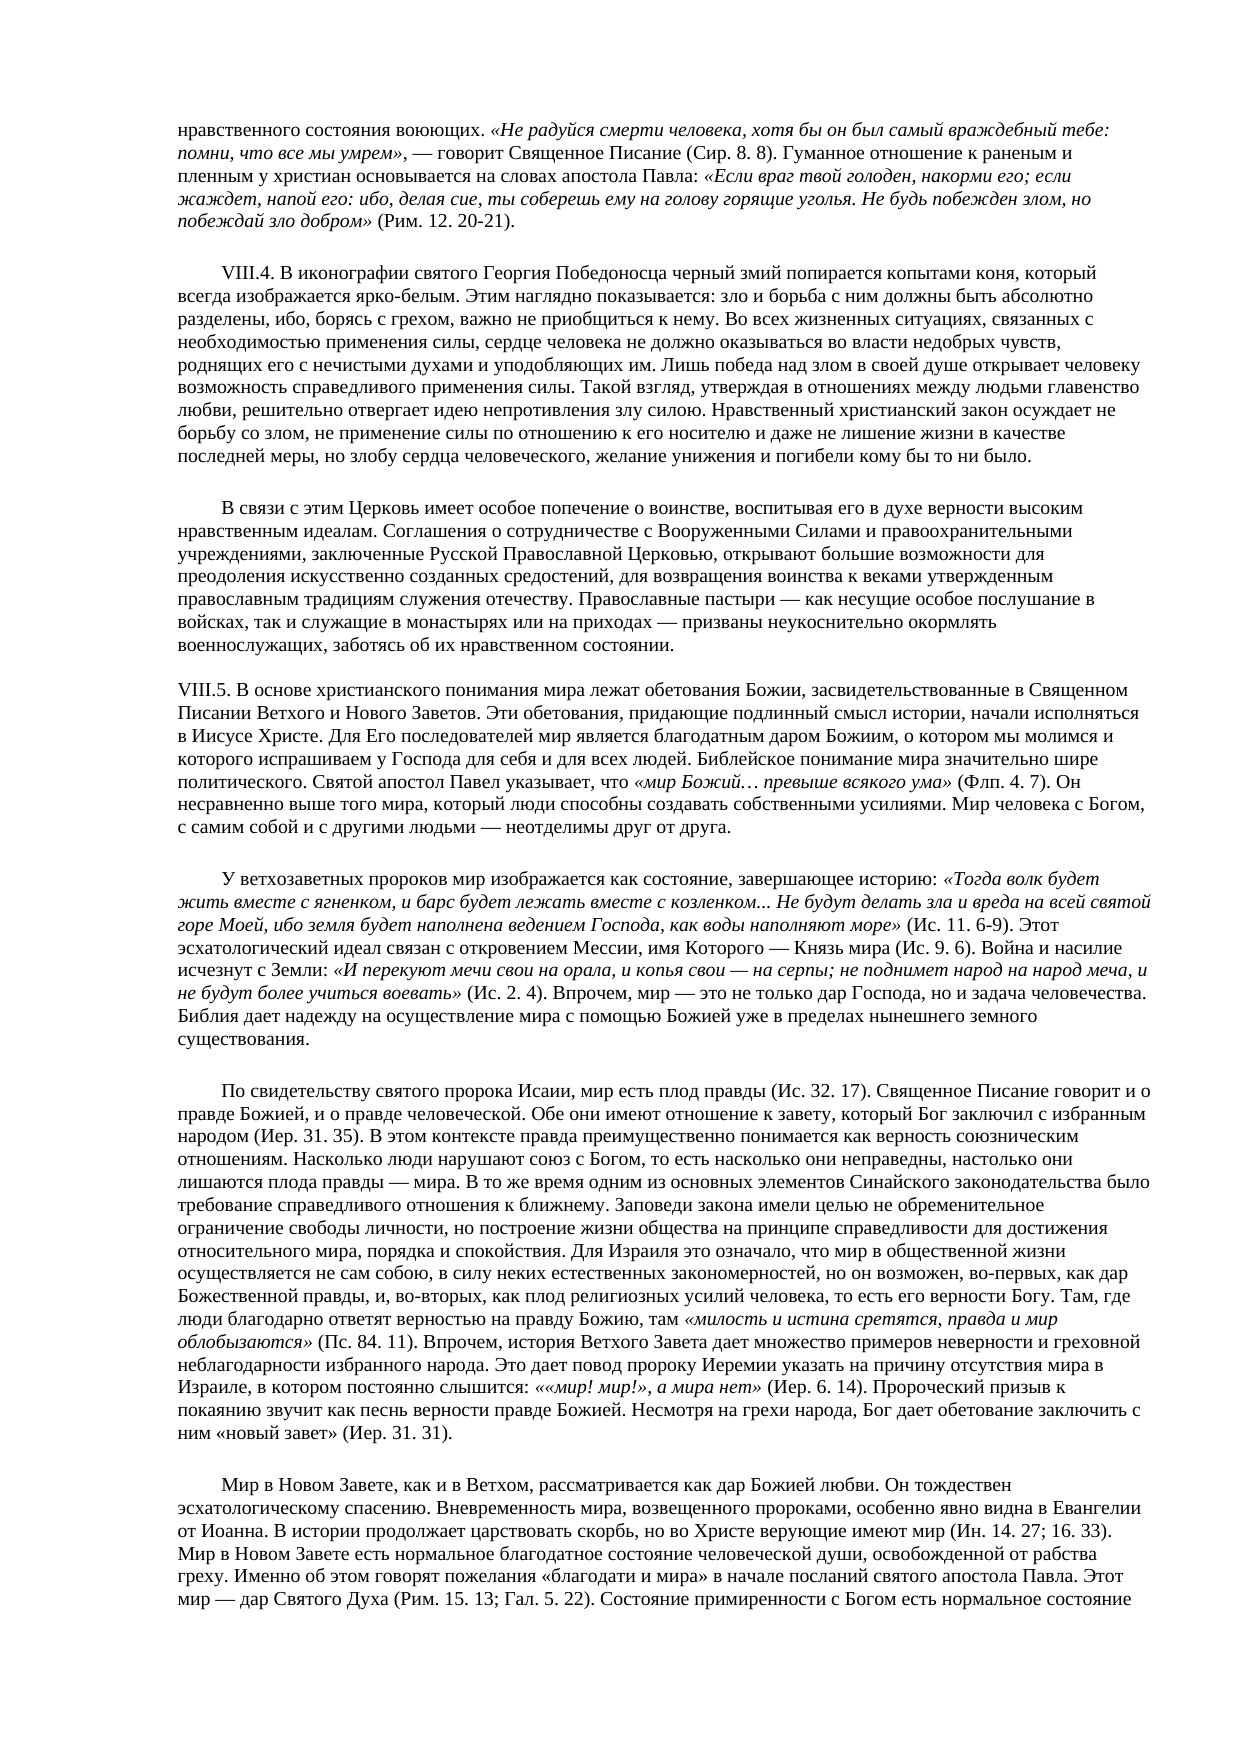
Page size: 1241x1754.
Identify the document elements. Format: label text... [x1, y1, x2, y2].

text В связи с этим Церковь имеет особое попечение о воинстве, воспитывая его в духе верности высоким нравственным идеалам. Соглашения о сотрудничестве с Вооруженными Силами и правоохранительными учреждениями, заключенные Русской Православной Церковью, открывают большие возможности для преодоления искусственно созданных средостений, для возвращения воинства к веками утвержденным православным традициям служения отечеству. Православные пастыри — как несущие особое послушание в войсках, так и служащие в монастырях или на приходах — призваны неукоснительно окормлять военнослужащих, заботясь об их нравственном состоянии. VIII.5. В основе христианского понимания мира лежат обетования Божии, засвидетельствованные в Священном Писании Ветхого и Нового Заветов. Эти обетования, придающие подлинный смысл истории, начали исполняться в Иисусе Христе. Для Его последователей мир является благодатным даром Божиим, о котором мы молимся и которого испрашиваем у Господа для себя и для всех людей. Библейское понимание мира значительно шире политического. Святой апостол Павел указывает, что «мир Божий… превыше всякого ума» (Флп. 4. 7). Он несравненно выше того мира, который люди способны создавать собственными усилиями. Мир человека с Богом, с самим собой и с другими людьми — неотделимы друг от друга. [177, 496, 1152, 838]
text У ветхозаветных пророков мир изображается как состояние, завершающее историю: «Тогда волк будет жить вместе с ягненком, и барс будет лежать вместе с козленком... Не будут делать зла и вреда на всей святой горе Моей, ибо земля будет наполнена ведением Господа, как воды наполняют море» (Ис. 11. 6-9). Этот эсхатологический идеал связан с откровением Мессии, имя Которого — Князь мира (Ис. 9. 6). Война и насилие исчезнут с Земли: «И перекуют мечи свои на орала, и копья свои — на серпы; не поднимет народ на народ меча, и не будут более учиться воевать» (Ис. 2. 4). Впрочем, мир — это не только дар Господа, но и задача человечества. Библия дает надежду на осуществление мира с помощью Божией уже в пределах нынешнего земного существования. [177, 867, 1152, 1050]
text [177, 1473, 1152, 1610]
text По свидетельству святого пророка Исаии, мир есть плод правды (Ис. 32. 17). Священное Писание говорит и о правде Божией, и о правде человеческой. Обе они имеют отношение к завету, который Бог заключил с избранным народом (Иер. 31. 35). В этом контексте правда преимущественно понимается как верность союзническим отношениям. Насколько люди нарушают союз с Богом, то есть насколько они неправедны, настолько они лишаются плода правды — мира. В то же время одним из основных элементов Синайского законодательства было требование справедливого отношения к ближнему. Заповеди закона имели целью не обременительное ограничение свободы личности, но построение жизни общества на принципе справедливости для достижения относительного мира, порядка и спокойствия. Для Израиля это означало, что мир в общественной жизни осуществляется не сам собою, в силу неких естественных закономерностей, но он возможен, во-первых, как дар Божественной правды, и, во-вторых, как плод религиозных усилий человека, то есть его верности Богу. Там, где люди благодарно ответят верностью на правду Божию, там «милость и истина сретятся, правда и мир облобызаются» (Пс. 84. 11). Впрочем, история Ветхого Завета дает множество примеров неверности и греховной неблагодарности избранного народа. Это дает повод пророку Иеремии указать на причину отсутствия мира в Израиле, в котором постоянно слышится: ««мир! мир!», а мира нет» (Иер. 6. 14). Пророческий призыв к покаянию звучит как песнь верности правде Божией. Несмотря на грехи народа, Бог дает обетование заключить с ним «новый завет» (Иер. 31. 31). [177, 1079, 1152, 1444]
text VIII.4. В иконографии святого Георгия Победоносца черный змий попирается копытами коня, который всегда изображается ярко-белым. Этим наглядно показывается: зло и борьба с ним должны быть абсолютно разделены, ибо, борясь с грехом, важно не приобщиться к нему. Во всех жизненных ситуациях, связанных с необходимостью применения силы, сердце человека не должно оказываться во власти недобрых чувств, роднящих его с нечистыми духами и уподобляющих им. Лишь победа над злом в своей душе открывает человеку возможность справедливого применения силы. Такой взгляд, утверждая в отношениях между людьми главенство любви, решительно отвергает идею непротивления злу силою. Нравственный христианский закон осуждает не борьбу со злом, не применение силы по отношению к его носителю и даже не лишение жизни в качестве последней меры, но злобу сердца человеческого, желание унижения и погибели кому бы то ни было. [177, 261, 1152, 467]
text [177, 118, 1152, 232]
